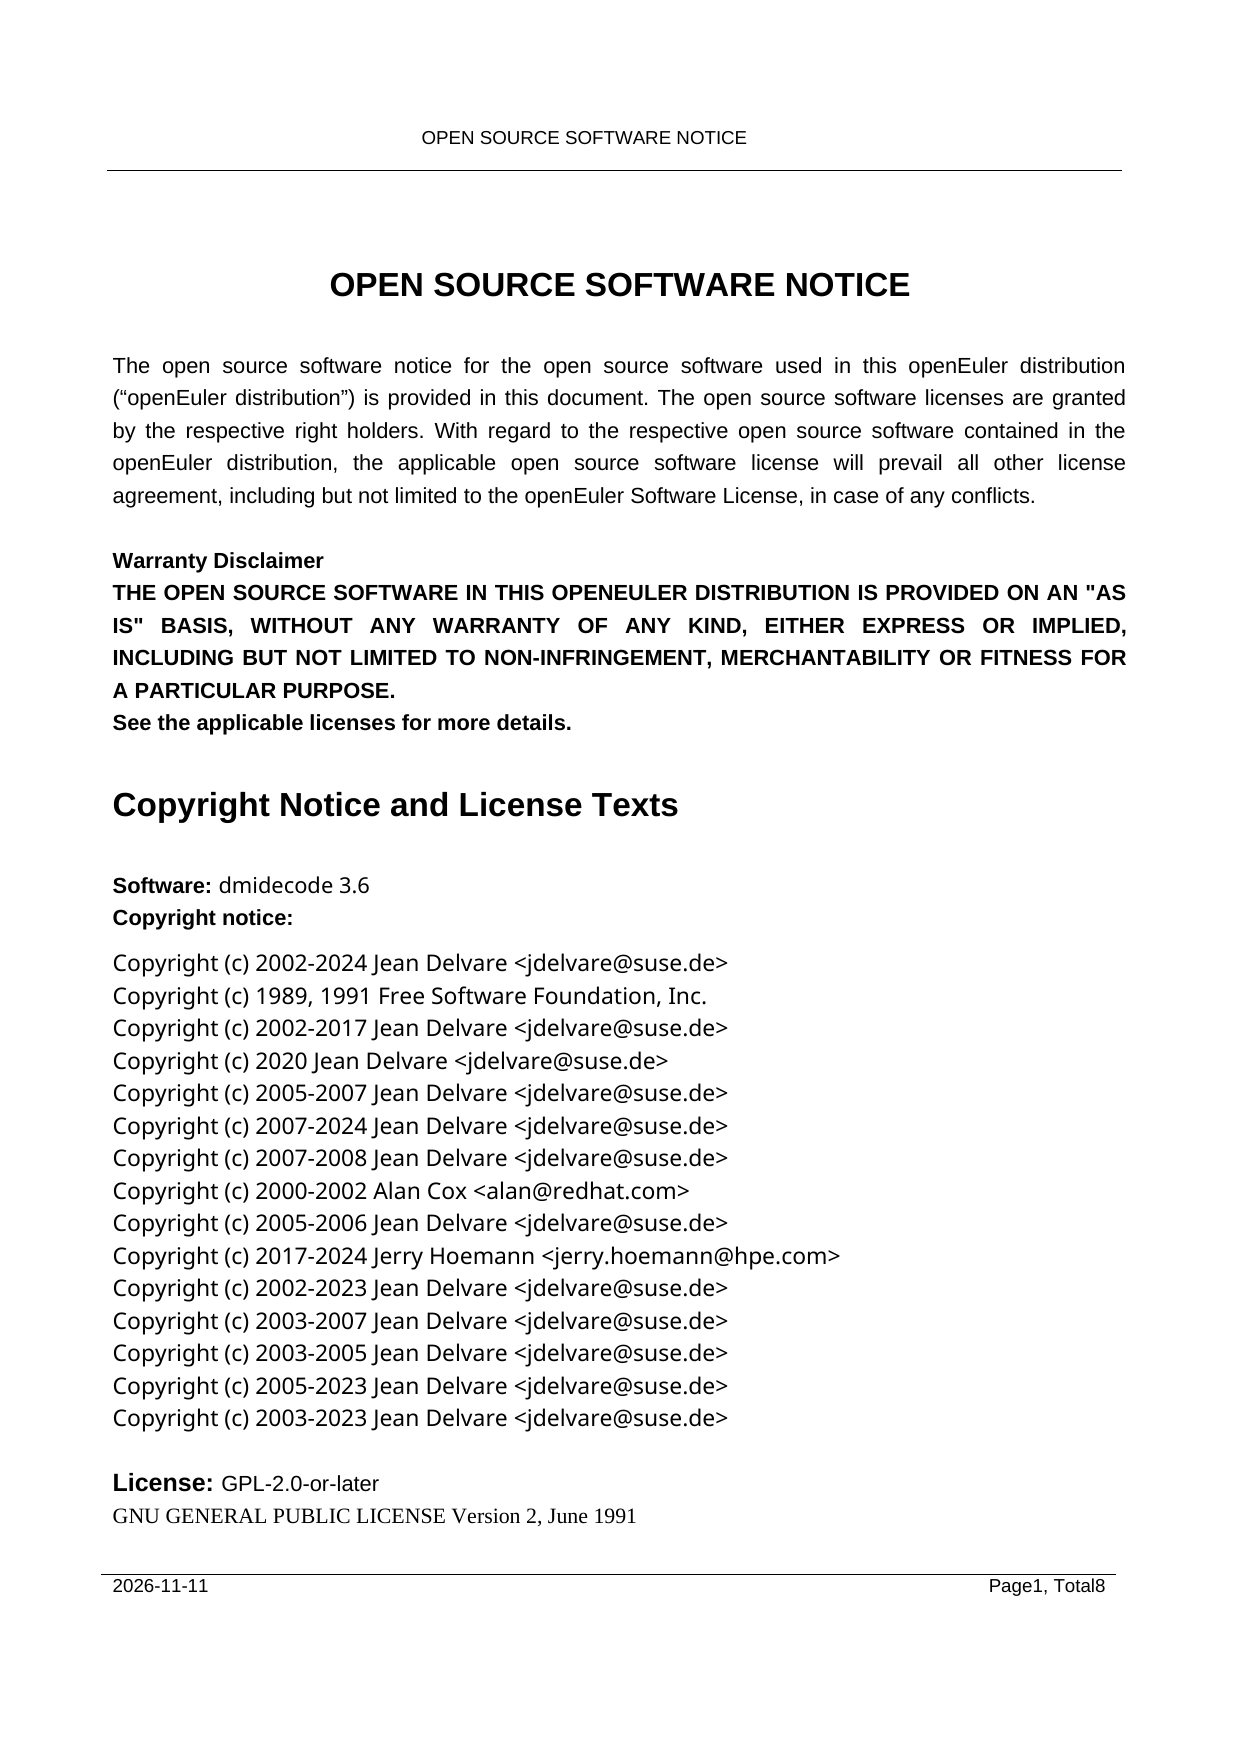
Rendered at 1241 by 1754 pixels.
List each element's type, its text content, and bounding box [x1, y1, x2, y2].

text License: GPL-2.0-or-later [112, 1467, 1128, 1499]
text The open source software notice for the open source software used in this openEuler distribution (“openEuler distribution”) is provided in this document. The open source software licenses are granted by the respective right holders. With regard to the respective open source software contained in the openEuler distribution, the applicable open source software license will prevail all other license agreement, including but not limited to the openEuler Software License, in case of any conflicts. [112, 349, 1128, 511]
text Copyright notice: [112, 901, 1128, 934]
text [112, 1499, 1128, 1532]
title Software: dmidecode 3.6 [112, 869, 1128, 901]
text OPEN SOURCE SOFTWARE NOTICE [112, 251, 1128, 316]
text THE OPEN SOURCE SOFTWARE IN THIS OPENEULER DISTRIBUTION IS PROVIDED ON AN "AS IS" BASIS, WITHOUT ANY WARRANTY OF ANY KIND, EITHER EXPRESS OR IMPLIED, INCLUDING BUT NOT LIMITED TO NON-INFRINGEMENT, MERCHANTABILITY OR FITNESS FOR A PARTICULAR PURPOSE. See the applicable licenses for more details. [112, 576, 1128, 739]
text Copyright Notice and License Texts [112, 771, 1128, 836]
text Copyright (c) 2002-2024 Jean Delvare <jdelvare@suse.de> Copyright (c) 1989, 1991 Free Software Foundation, Inc. Copyright (c) 2002-2017 Jean Delvare <jdelvare@suse.de> Copyright (c) 2020 Jean Delvare <jdelvare@suse.de> Copyright (c) 2005-2007 Jean Delvare <jdelvare@suse.de> Copyright (c) 2007-2024 Jean Delvare <jdelvare@suse.de> Copyright (c) 2007-2008 Jean Delvare <jdelvare@suse.de> Copyright (c) 2000-2002 Alan Cox <alan@redhat.com> Copyright (c) 2005-2006 Jean Delvare <jdelvare@suse.de> Copyright (c) 2017-2024 Jerry Hoemann <jerry.hoemann@hpe.com> Copyright (c) 2002-2023 Jean Delvare <jdelvare@suse.de> Copyright (c) 2003-2007 Jean Delvare <jdelvare@suse.de> Copyright (c) 2003-2005 Jean Delvare <jdelvare@suse.de> Copyright (c) 2005-2023 Jean Delvare <jdelvare@suse.de> Copyright (c) 2003-2023 Jean Delvare <jdelvare@suse.de> [112, 947, 1128, 1467]
text Warranty Disclaimer [112, 544, 1128, 576]
